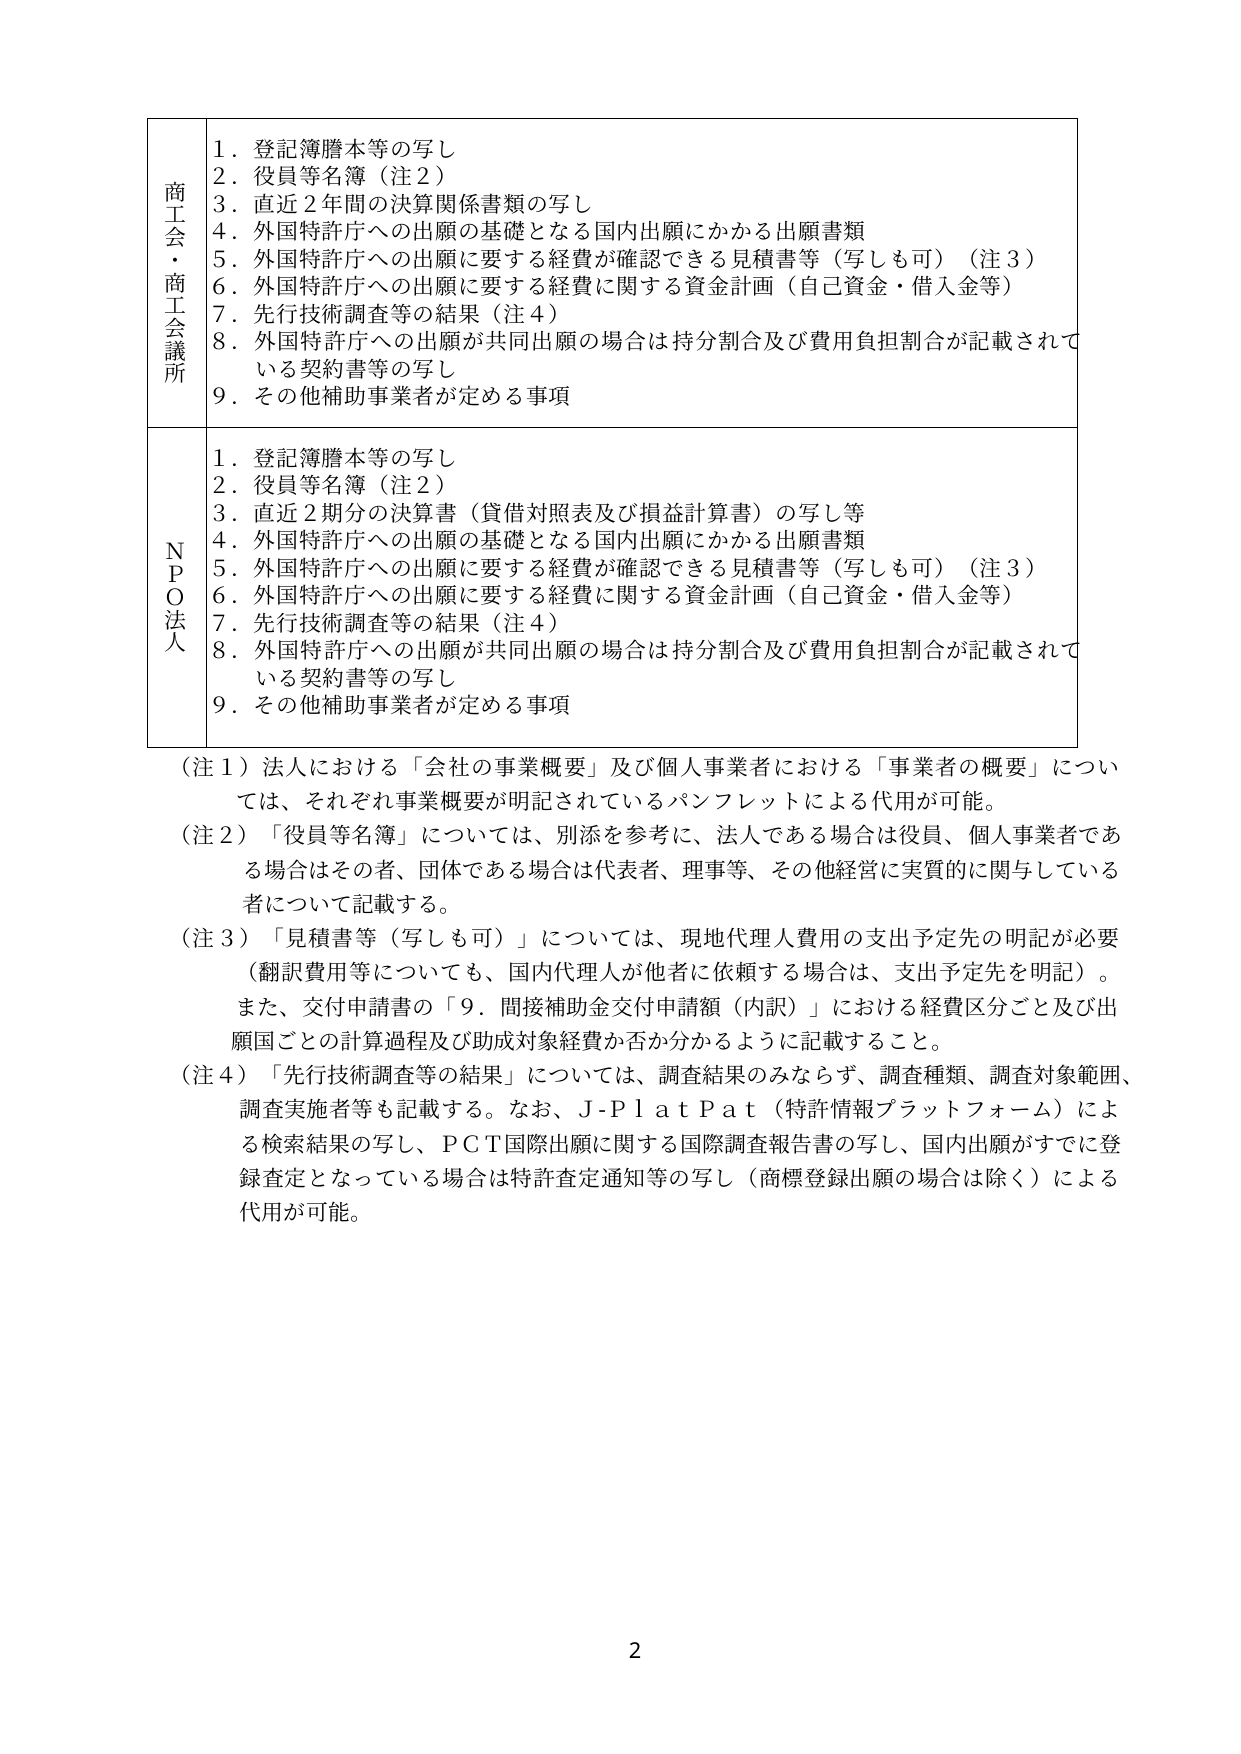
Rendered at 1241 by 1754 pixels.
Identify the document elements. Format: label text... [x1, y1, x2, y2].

table_cell 商工会・商工会議所 [148, 119, 206, 427]
text （注４）「先行技術調査等の結果」については、調査結果のみならず、調査種類、調査対象範囲、調査実施者等も記載する。なお、Ｊ-ＰｌａｔＰａｔ（特許情報プラットフォーム）による検索結果の写し、ＰＣＴ国際出願に関する国際調査報告書の写し、国内出願がすでに登録査定となっている場合は特許査定通知等の写し（商標登録出願の場合は除く）による代用が可能。 [169, 1056, 1122, 1228]
text また、交付申請書の「９．間接補助金交付申請額（内訳）」における経費区分ごと及び出願国ごとの計算過程及び助成対象経費か否か分かるように記載すること。 [169, 988, 1122, 1056]
table_cell １．登記簿謄本等の写し ２．役員等名簿（注２） ３．直近２年間の決算関係書類の写し ４．外国特許庁への出願の基礎となる国内出願にかかる出願書類 ５．外国特許庁への出願に要する経費が確認できる見積書等（写しも可）（注３） ６．外国特許庁への出願に要する経費に関する資金計画（自己資金・借入金等） ７．先行技術調査等の結果（注４） ８．外国特許庁への出願が共同出願の場合は持分割合及び費用負担割合が記載されている契約書等の写し ９．その他補助事業者が定める事項 [207, 119, 1077, 427]
table_cell ＮＰＯ法人 [148, 428, 206, 747]
text （注１）法人における「会社の事業概要」及び個人事業者における「事業者の概要」については、それぞれ事業概要が明記されているパンフレットによる代用が可能。 [169, 748, 1122, 816]
text （注３）「見積書等（写しも可）」については、現地代理人費用の支出予定先の明記が必要（翻訳費用等についても、国内代理人が他者に依頼する場合は、支出予定先を明記）。 [169, 919, 1122, 988]
text （注２）「役員等名簿」については、別添を参考に、法人である場合は役員、個人事業者である場合はその者、団体である場合は代表者、理事等、その他経営に実質的に関与している者について記載する。 [169, 816, 1122, 919]
table_cell １．登記簿謄本等の写し ２．役員等名簿（注２） ３．直近２期分の決算書（貸借対照表及び損益計算書）の写し等 ４．外国特許庁への出願の基礎となる国内出願にかかる出願書類 ５．外国特許庁への出願に要する経費が確認できる見積書等（写しも可）（注３） ６．外国特許庁への出願に要する経費に関する資金計画（自己資金・借入金等） ７．先行技術調査等の結果（注４） ８．外国特許庁への出願が共同出願の場合は持分割合及び費用負担割合が記載されている契約書等の写し ９．その他補助事業者が定める事項 [207, 428, 1077, 747]
